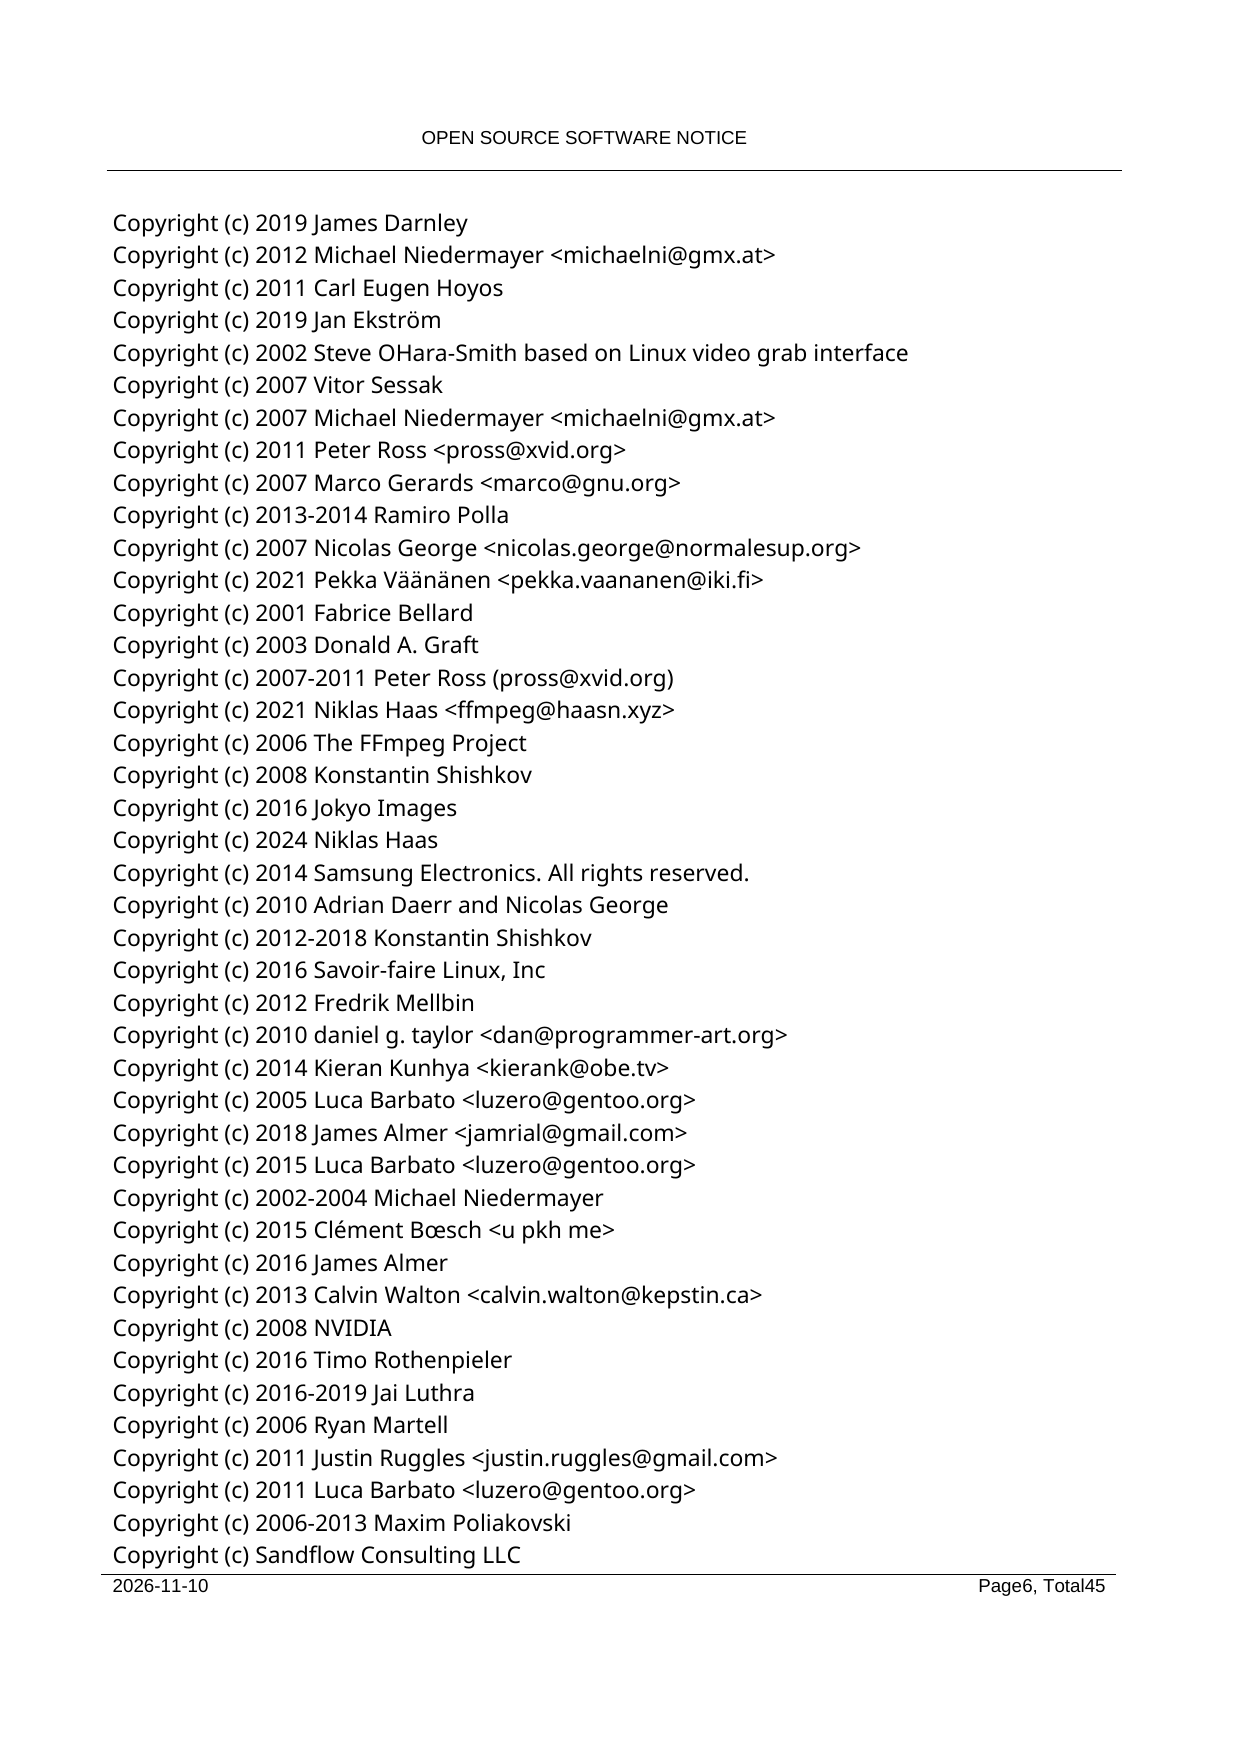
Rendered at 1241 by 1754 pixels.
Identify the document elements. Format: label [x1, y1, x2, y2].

text [112, 206, 1128, 1571]
